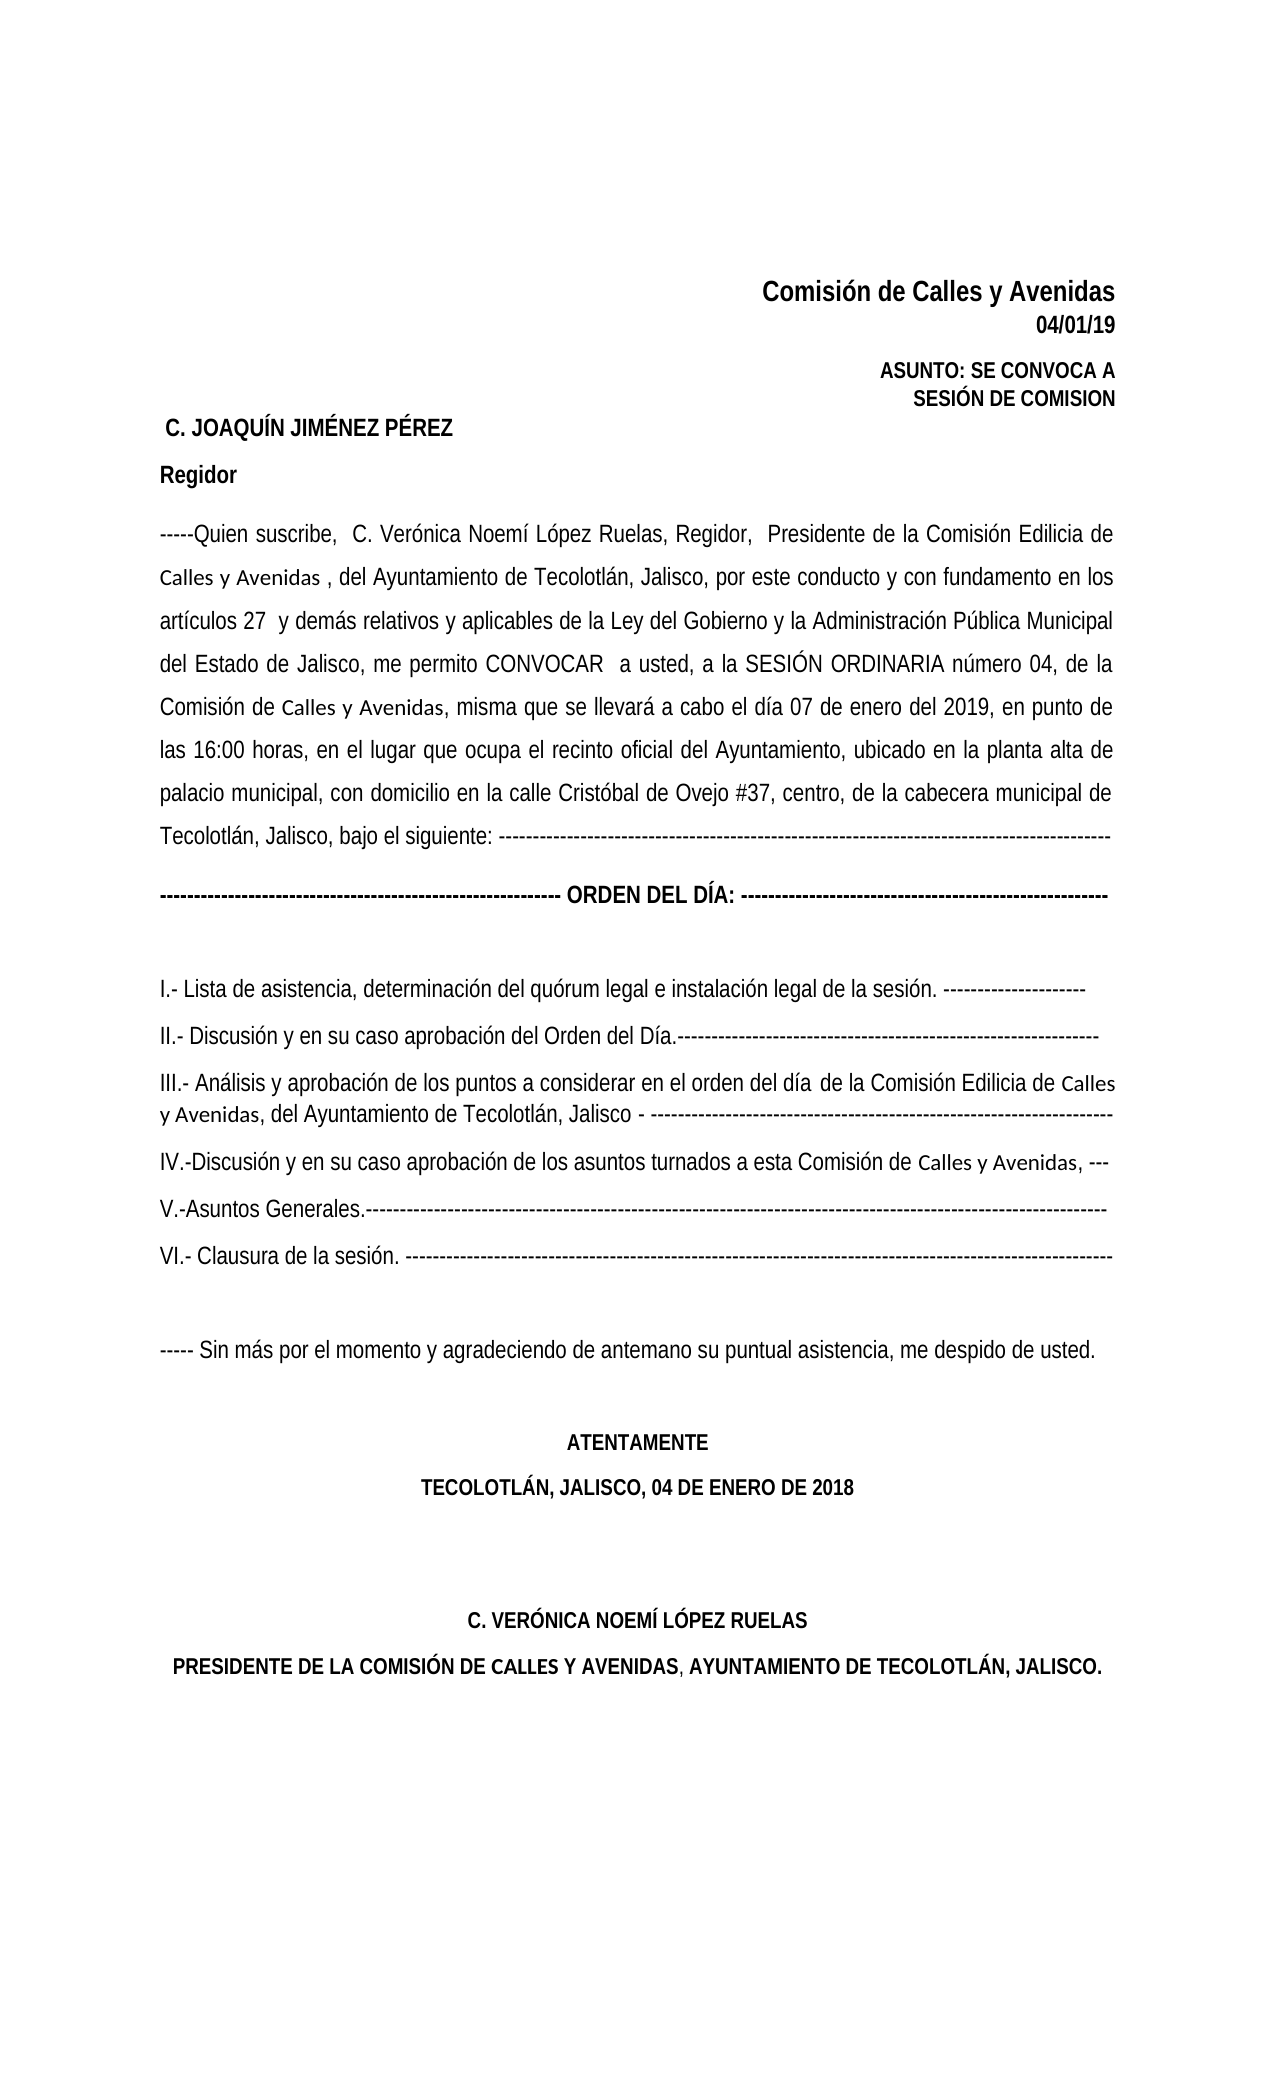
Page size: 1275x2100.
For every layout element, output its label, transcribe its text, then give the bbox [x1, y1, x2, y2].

text I.- Lista de asistencia, determinación del quórum legal e instalación legal de la sesión. --------------------- [159, 974, 1116, 1003]
text TECOLOTLÁN, JALISCO, 04 DE ENERO DE 2018 [159, 1473, 1116, 1500]
subtitle Comisión de Calles y Avenidas [159, 274, 1116, 308]
text II.- Discusión y en su caso aprobación del Orden del Día.-------------------------------------------------------------- [159, 1021, 1116, 1050]
text V.-Asuntos Generales.------------------------------------------------------------------------------------------------------------- [159, 1194, 1116, 1223]
text C. VERÓNICA NOEMÍ LÓPEZ RUELAS [159, 1607, 1116, 1634]
text 04/01/19 [159, 310, 1116, 338]
text Regidor [159, 460, 1116, 488]
text C. JOAQUÍN JIMÉNEZ PÉREZ [159, 413, 1116, 441]
text ASUNTO: SE CONVOCA A [159, 357, 1116, 383]
text III.- Análisis y aprobación de los puntos a considerar en el orden del día de la Comisión Edilicia de Calles y Avenidas, del Ayuntamiento de Tecolotlán, Jalisco - -------------------------------------------------------------------- [159, 1068, 1116, 1128]
text PRESIDENTE DE LA COMISIÓN DE CALLES Y AVENIDAS, AYUNTAMIENTO DE TECOLOTLÁN, JALISCO. [159, 1652, 1116, 1680]
text ----- Sin más por el momento y agradeciendo de antemano su puntual asistencia, me despido de usted. [159, 1335, 1116, 1364]
text IV.-Discusión y en su caso aprobación de los asuntos turnados a esta Comisión de Calles y Avenidas, --- [159, 1147, 1116, 1176]
text SESIÓN DE COMISION [159, 385, 1116, 411]
text ----------------------------------------------------------- ORDEN DEL DÍA: ------------------------------------------------------ [159, 880, 1116, 909]
text -----Quien suscribe, C. Verónica Noemí López Ruelas, Regidor, Presidente de la Comisión Edilicia de Calles y Avenidas , del Ayuntamiento de Tecolotlán, Jalisco, por este conducto y con fundamento en los artículos 27 y demás relativos y aplicables de la Ley del Gobierno y la Administración Pública Municipal del Estado de Jalisco, me permito CONVOCAR a usted, a la SESIÓN ORDINARIA número 04, de la Comisión de Calles y Avenidas, misma que se llevará a cabo el día 07 de enero del 2019, en punto de las 16:00 horas, en el lugar que ocupa el recinto oficial del Ayuntamiento, ubicado en la planta alta de palacio municipal, con domicilio en la calle Cristóbal de Ovejo #37, centro, de la cabecera municipal de Tecolotlán, Jalisco, bajo el siguiente: ------------------------------------------------------------------------------------------ [159, 519, 1116, 849]
text VI.- Clausura de la sesión. -------------------------------------------------------------------------------------------------------- [159, 1241, 1116, 1270]
text ATENTAMENTE [159, 1429, 1116, 1455]
